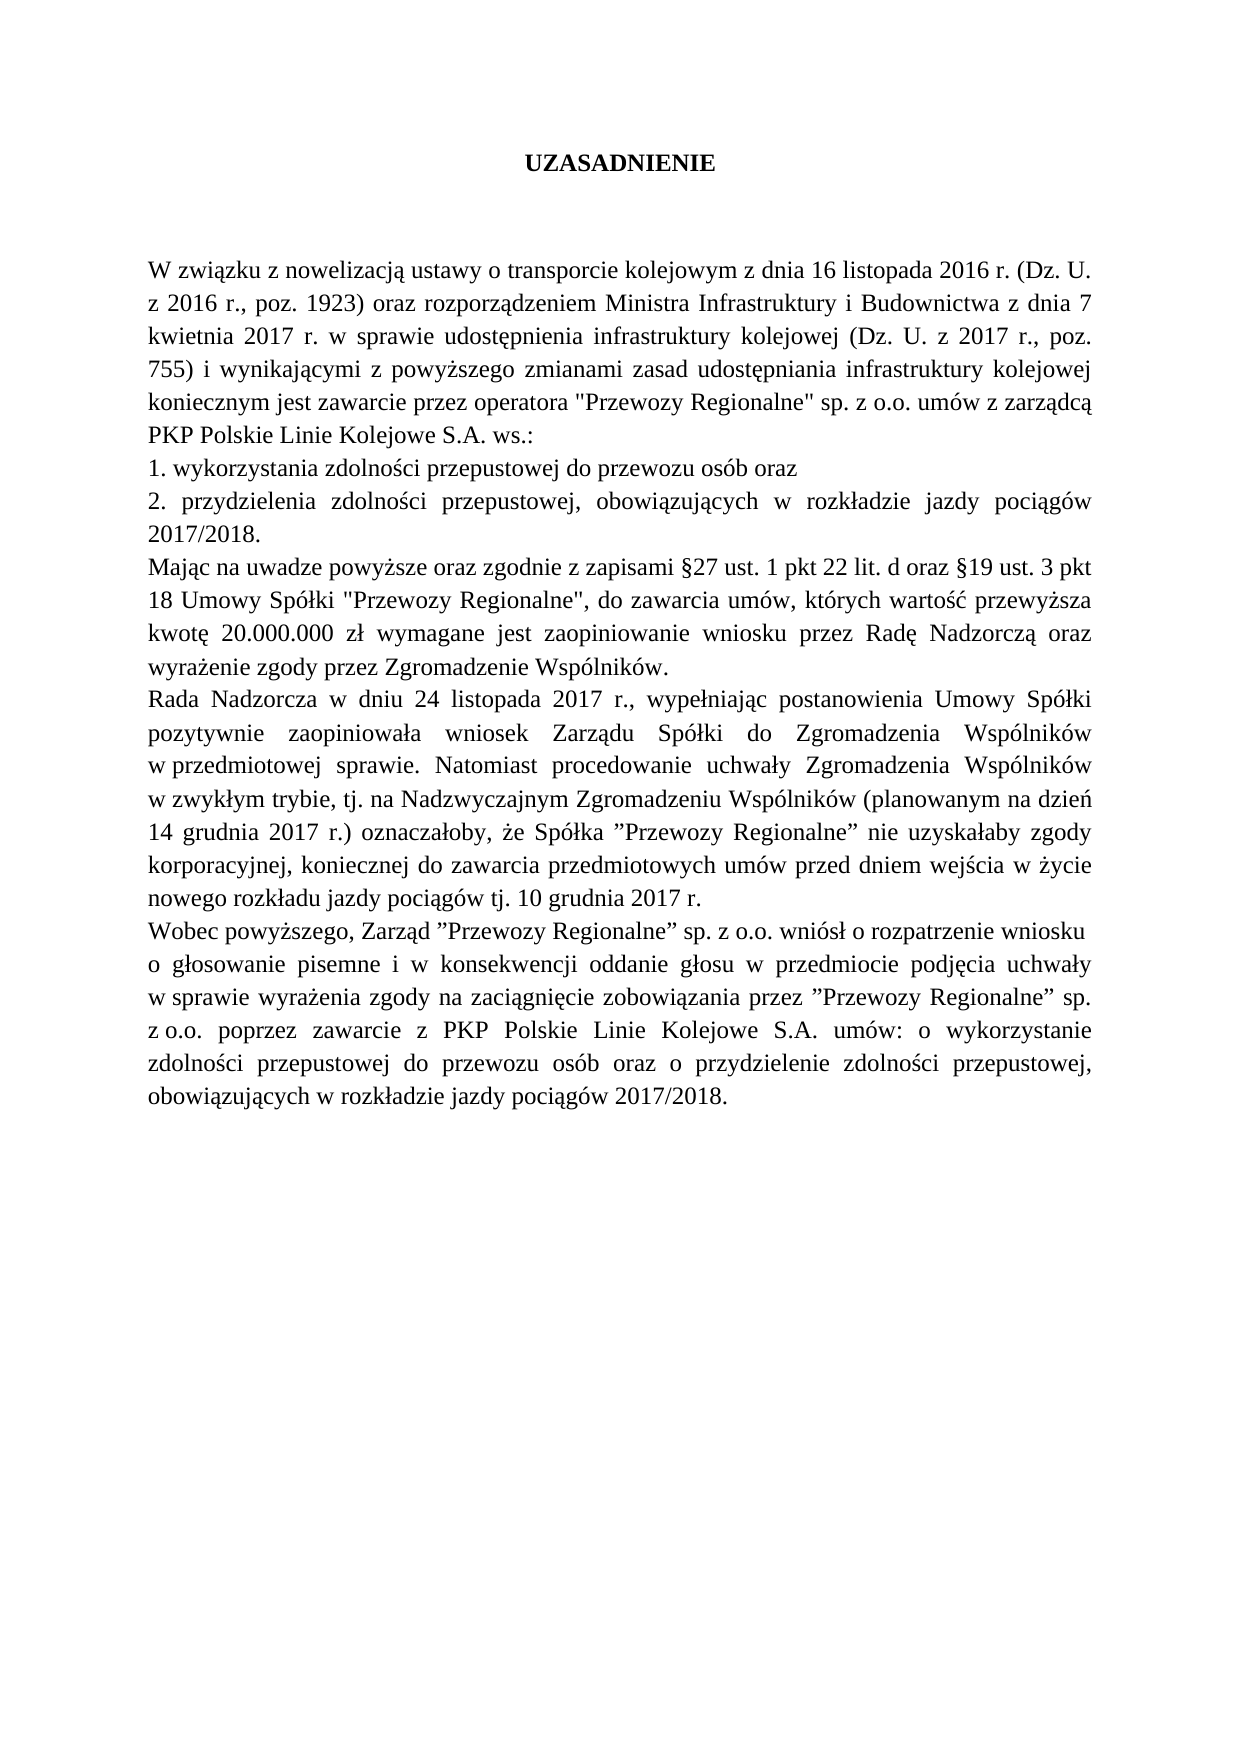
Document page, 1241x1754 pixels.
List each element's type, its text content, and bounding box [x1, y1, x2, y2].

text Rada Nadzorcza w dniu 24 listopada 2017 r., wypełniając postanowienia Umowy Spółki pozytywnie zaopiniowała wniosek Zarządu Spółki do Zgromadzenia Wspólników w przedmiotowej sprawie. Natomiast procedowanie uchwały Zgromadzenia Wspólników w zwykłym trybie, tj. na Nadzwyczajnym Zgromadzeniu Wspólników (planowanym na dzień 14 grudnia 2017 r.) oznaczałoby, że Spółka ”Przewozy Regionalne” nie uzyskałaby zgody korporacyjnej, koniecznej do zawarcia przedmiotowych umów przed dniem wejścia w życie nowego rozkładu jazdy pociągów tj. 10 grudnia 2017 r. [148, 684, 1093, 911]
text W związku z nowelizacją ustawy o transporcie kolejowym z dnia 16 listopada 2016 r. (Dz. U. z 2016 r., poz. 1923) oraz rozporządzeniem Ministra Infrastruktury i Budownictwa z dnia 7 kwietnia 2017 r. w sprawie udostępnienia infrastruktury kolejowej (Dz. U. z 2017 r., poz. 755) i wynikającymi z powyższego zmianami zasad udostępniania infrastruktury kolejowej koniecznym jest zawarcie przez operatora "Przewozy Regionalne" sp. z o.o. umów z zarządcą PKP Polskie Linie Kolejowe S.A. ws.: [148, 255, 1093, 449]
text o głosowanie pisemne i w konsekwencji oddanie głosu w przedmiocie podjęcia uchwały w sprawie wyrażenia zgody na zaciągnięcie zobowiązania przez ”Przewozy Regionalne” sp. z o.o. poprzez zawarcie z PKP Polskie Linie Kolejowe S.A. umów: o wykorzystanie zdolności przepustowej do przewozu osób oraz o przydzielenie zdolności przepustowej, obowiązujących w rozkładzie jazdy pociągów 2017/2018. [148, 949, 1093, 1109]
text UZASADNIENIE [148, 148, 1093, 176]
text Mając na uwadze powyższe oraz zgodnie z zapisami §27 ust. 1 pkt 22 lit. d oraz §19 ust. 3 pkt 18 Umowy Spółki "Przewozy Regionalne", do zawarcia umów, których wartość przewyższa kwotę 20.000.000 zł wymagane jest zaopiniowanie wniosku przez Radę Nadzorczą oraz wyrażenie zgody przez Zgromadzenie Wspólników. [148, 552, 1093, 680]
text 1. wykorzystania zdolności przepustowej do przewozu osób oraz [148, 453, 1093, 482]
text 2. przydzielenia zdolności przepustowej, obowiązujących w rozkładzie jazdy pociągów 2017/2018. [148, 486, 1093, 548]
text Wobec powyższego, Zarząd ”Przewozy Regionalne” sp. z o.o. wniósł o rozpatrzenie wniosku [148, 916, 1093, 944]
